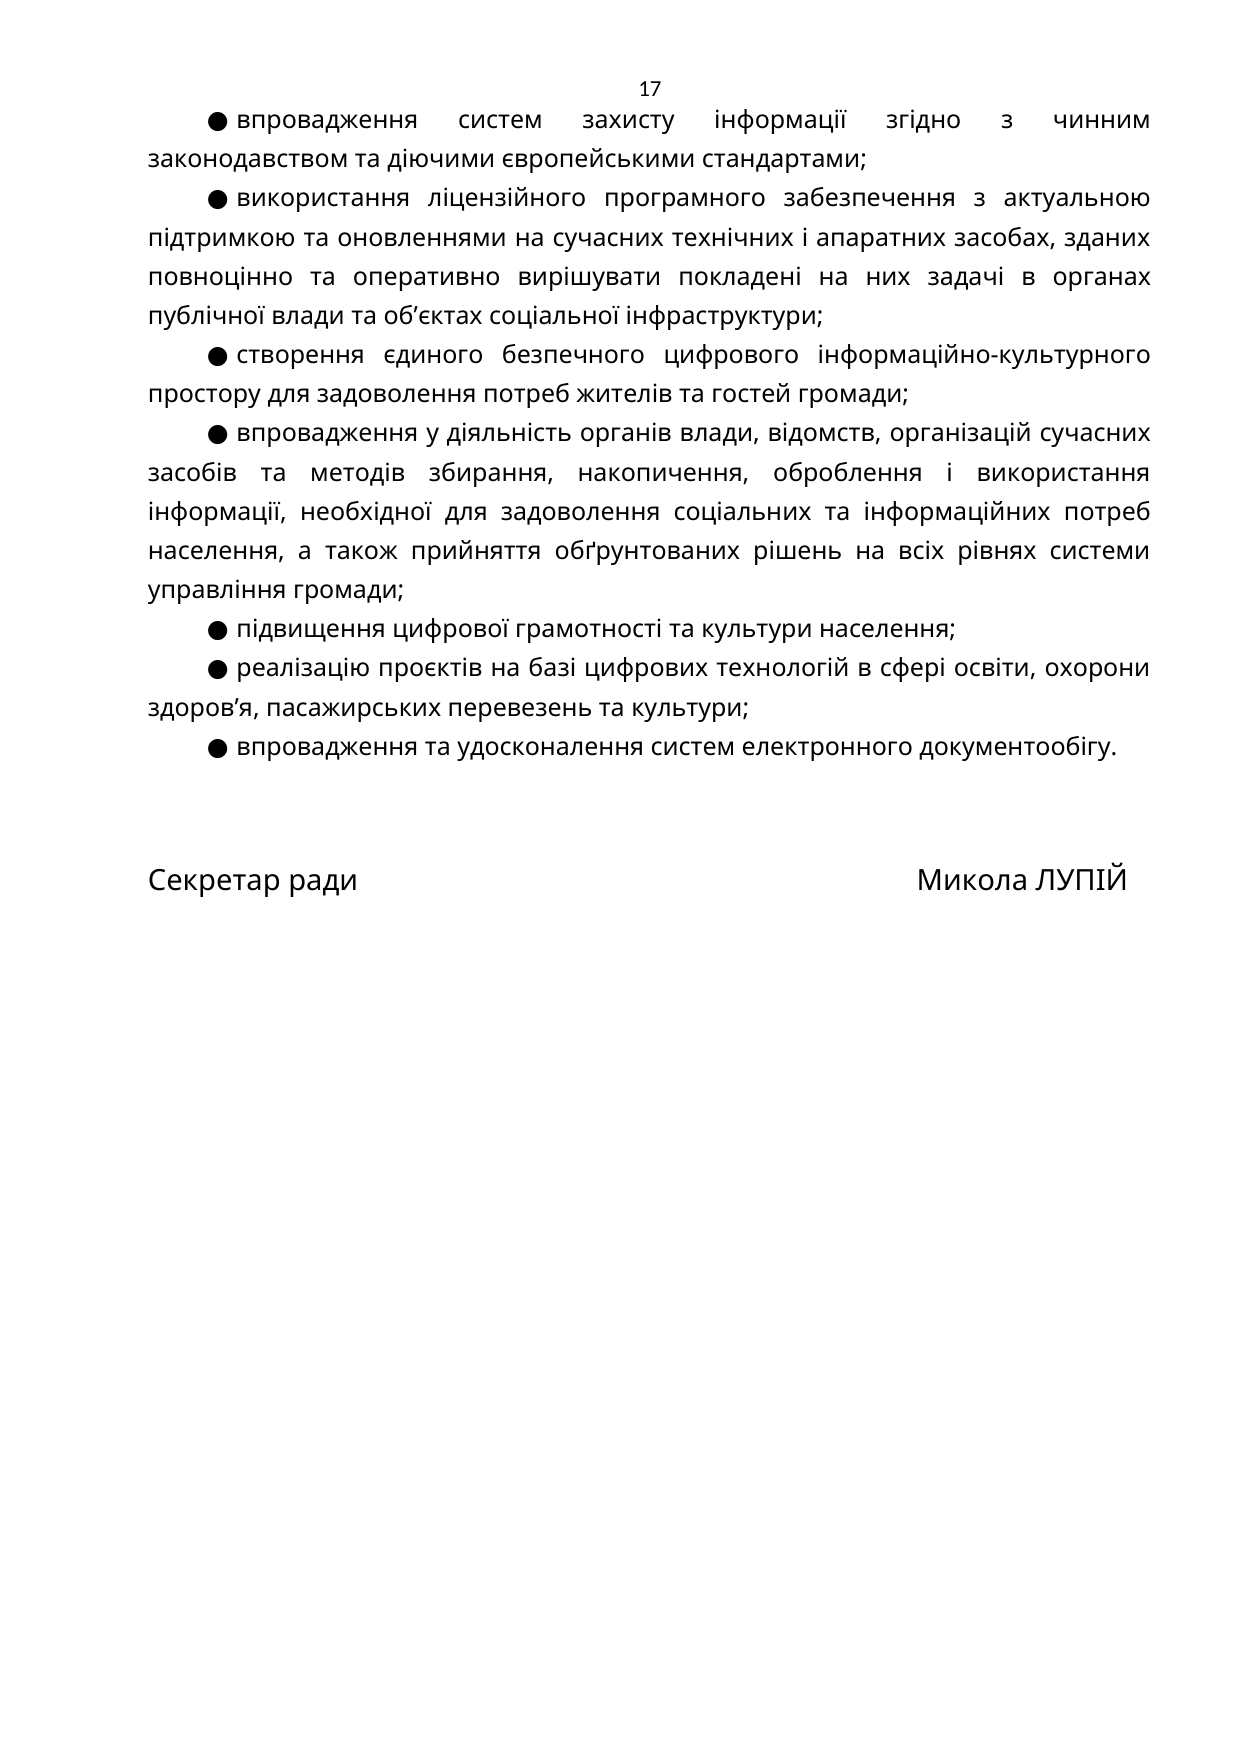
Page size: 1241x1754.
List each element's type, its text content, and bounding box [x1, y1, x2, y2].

list впровадження у діяльність органів влади, відомств, організацій сучасних засобів та методів збирання, накопичення, оброблення і використання інформації, необхідної для задоволення соціальних та інформаційних потреб населення, а також прийняття обґрунтованих рішень на всіх рівнях системи управління громади; [148, 415, 1152, 606]
list впровадження систем захисту інформації згідно з чинним законодавством та діючими європейськими стандартами; [148, 102, 1152, 175]
list створення єдиного безпечного цифрового інформаційно-культурного простору для задоволення потреб жителів та гостей громади; [148, 337, 1152, 410]
list використання ліцензійного програмного забезпечення з актуальною підтримкою та оновленнями на сучасних технічних і апаратних засобах, зданих повноцінно та оперативно вирішувати покладені на них задачі в органах публічної влади та об’єктах соціальної інфраструктури; [148, 180, 1152, 332]
list підвищення цифрової грамотності та культури населення; [148, 611, 1152, 645]
list впровадження та удосконалення систем електронного документообігу. [148, 728, 1152, 762]
list реалізацію проєктів на базі цифрових технологій в сфері освіти, охорони здоров’я, пасажирських перевезень та культури; [148, 650, 1152, 723]
text Секретар ради Микола ЛУПІЙ [148, 859, 1152, 898]
